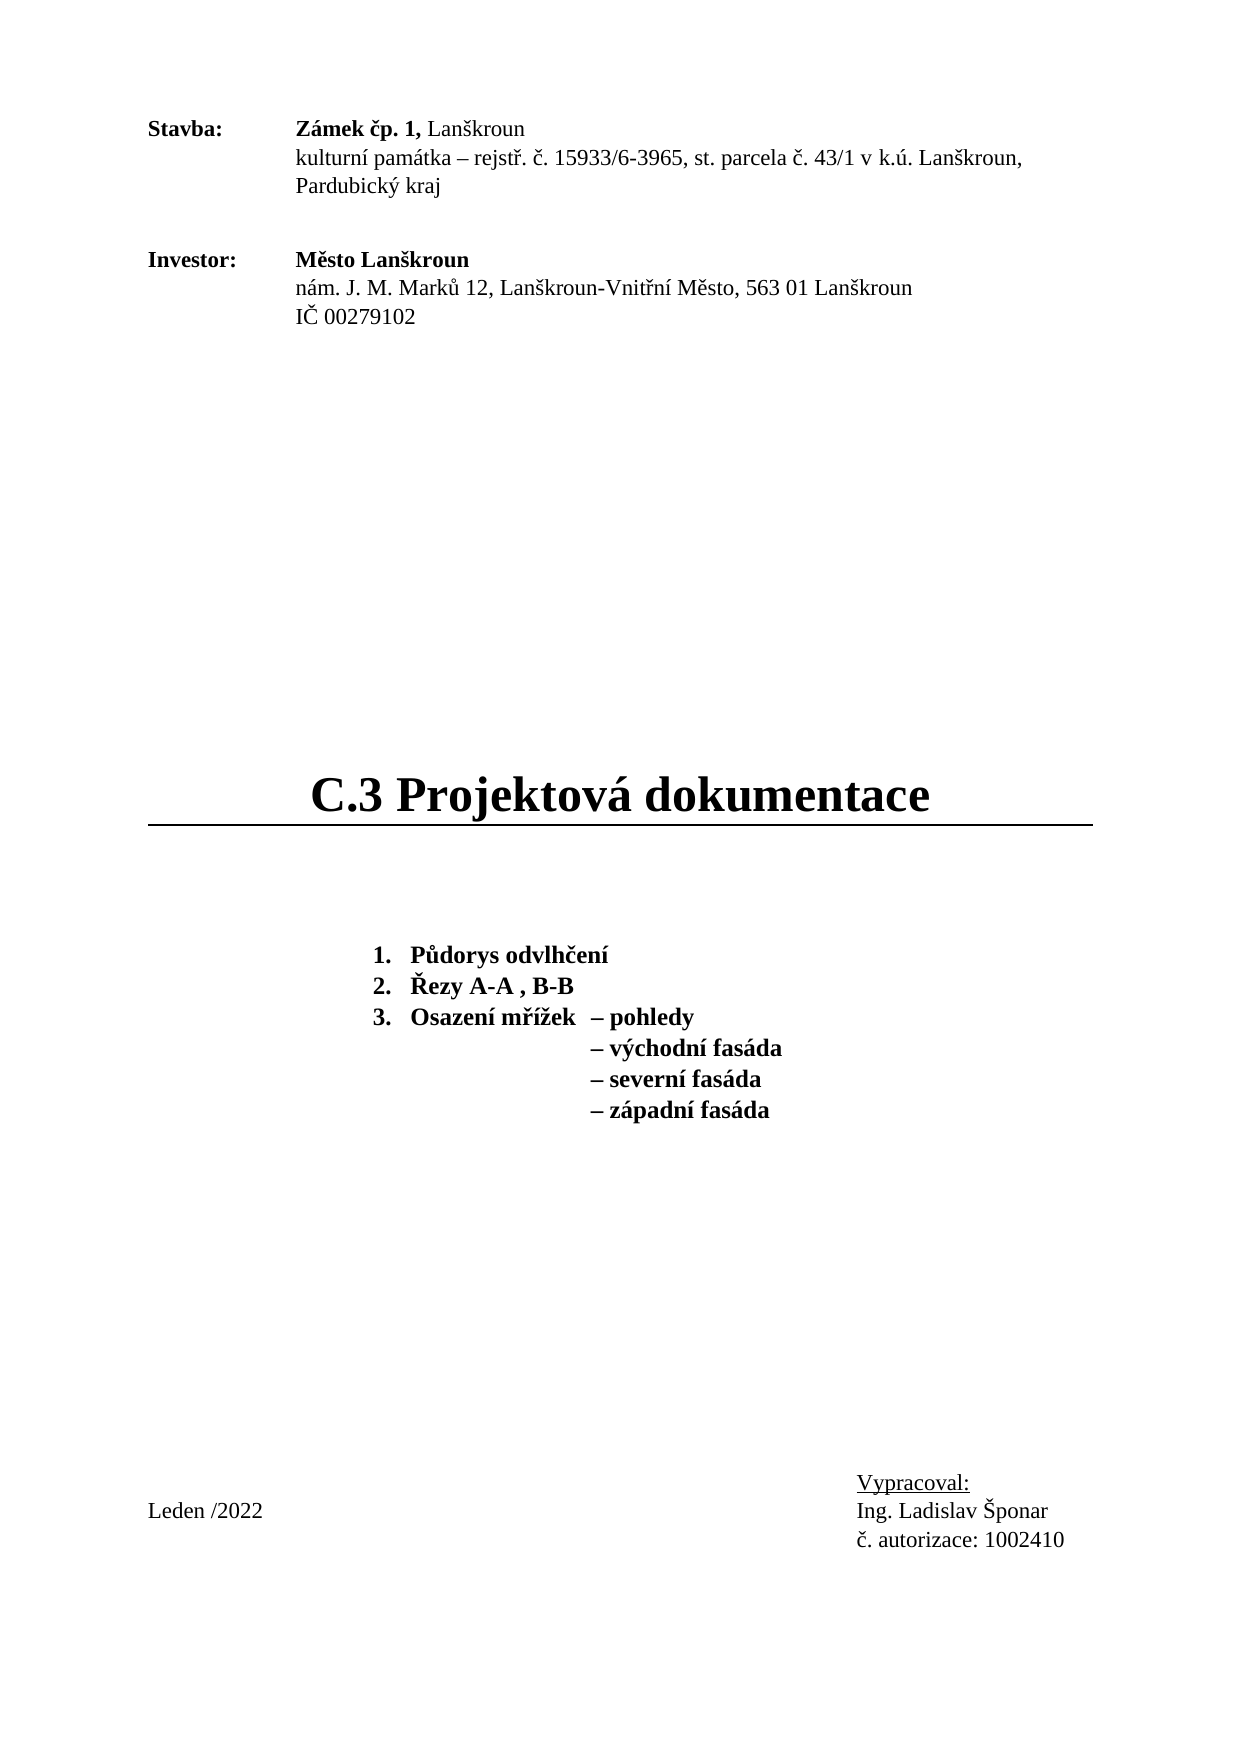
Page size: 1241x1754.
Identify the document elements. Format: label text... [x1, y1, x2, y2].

list Osazení mřížek – pohledy [373, 1002, 1093, 1031]
text C.3 Projektová dokumentace [148, 765, 1093, 824]
list – západní fasáda [591, 1095, 1093, 1124]
text IČ 00279102 [295, 303, 1093, 329]
list Řezy A-A , B-B [373, 971, 1093, 1000]
text Investor: Město Lanškroun [148, 246, 1093, 272]
text nám. J. M. Marků 12, Lanškroun-Vnitřní Město, 563 01 Lanškroun [295, 274, 1093, 301]
list – východní fasáda [591, 1033, 1093, 1062]
text Vypracoval: [148, 1469, 1093, 1495]
list – severní fasáda [591, 1064, 1093, 1093]
text č. autorizace: 1002410 [148, 1526, 1093, 1552]
list Půdorys odvlhčení [373, 940, 1093, 969]
text kulturní památka – rejstř. č. 15933/6-3965, st. parcela č. 43/1 v k.ú. Lanškroun, Pardubický kraj [295, 144, 1093, 199]
text Leden /2022 Ing. Ladislav Šponar [148, 1497, 1093, 1524]
text Stavba: Zámek čp. 1, Lanškroun [148, 116, 1093, 142]
